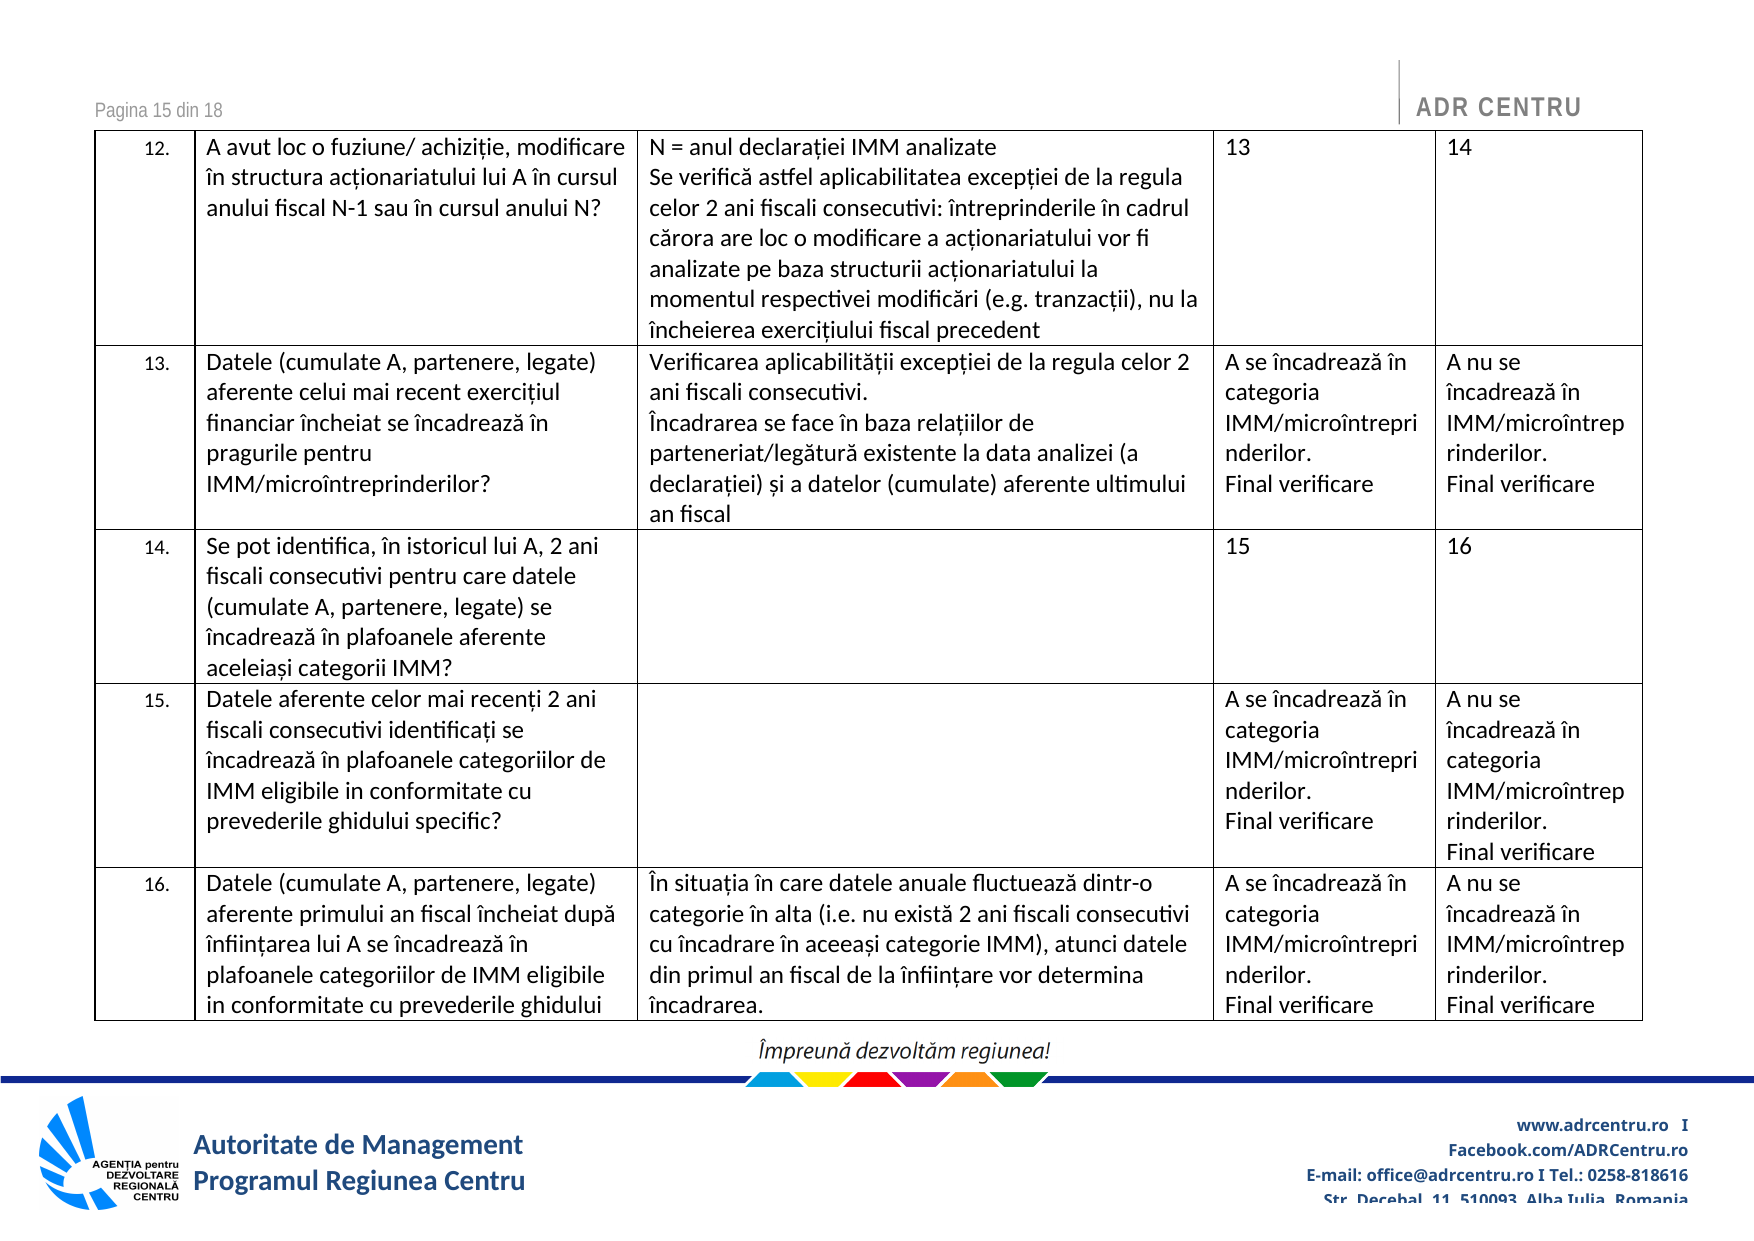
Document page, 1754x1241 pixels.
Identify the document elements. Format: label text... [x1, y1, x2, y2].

table_cell [638, 684, 1213, 867]
table_cell Verificarea aplicabilității excepției de la regula celor 2 ani fiscali consecutivi. Încadrarea se face în baza relațiilor de parteneriat/legătură existente la data analizei (a declarației) și a datelor (cumulate) aferente ultimului an fiscal [638, 346, 1213, 529]
table_cell A se încadrează în categoria IMM/microîntreprinderilor. Final verificare [1214, 346, 1435, 529]
table_cell [96, 131, 194, 344]
picture [791, 1072, 1754, 1087]
picture [745, 1037, 1064, 1064]
table_cell Datele (cumulate A, partenere, legate) aferente celui mai recent exercițiul financiar încheiat se încadrează în pragurile pentru IMM/microîntreprinderilor? [196, 346, 637, 529]
table_cell A se încadrează în categoria IMM/microîntreprinderilor. Final verificare [1214, 868, 1435, 1020]
table_cell [96, 684, 194, 867]
table_cell A se încadrează în categoria IMM/microîntreprinderilor. Final verificare [1214, 684, 1435, 867]
picture [39, 1096, 179, 1210]
table_cell [96, 346, 194, 529]
table_cell [96, 530, 194, 682]
table_cell A nu se încadrează în categoria IMM/microîntreprinderilor. Final verificare [1436, 684, 1642, 867]
table_cell A nu se încadrează în IMM/microîntreprinderilor. Final verificare [1436, 346, 1642, 529]
table_cell Datele aferente celor mai recenți 2 ani fiscali consecutivi identificați se încadrează în plafoanele categoriilor de IMM eligibile in conformitate cu prevederile ghidului specific? [196, 684, 637, 867]
table_cell A avut loc o fuziune/ achiziție, modificare în structura acționariatului lui A în cursul anului fiscal N-1 sau în cursul anului N? [196, 131, 637, 344]
table_cell 13 [1214, 131, 1435, 344]
table_cell Se pot identifica, în istoricul lui A, 2 ani fiscali consecutivi pentru care datele (cumulate A, partenere, legate) se încadrează în plafoanele aferente aceleiași categorii IMM? [196, 530, 637, 682]
table_cell [96, 868, 194, 1020]
table_cell 15 [1214, 530, 1435, 682]
table_cell 14 [1436, 131, 1642, 344]
table_cell 16 [1436, 530, 1642, 682]
table_cell A nu se încadrează în IMM/microîntreprinderilor. Final verificare [1436, 868, 1642, 1020]
table_cell N = anul declarației IMM analizate Se verifică astfel aplicabilitatea excepției de la regula celor 2 ani fiscali consecutivi: întreprinderile în cadrul cărora are loc o modificare a acționariatului vor fi analizate pe baza structurii acționariatului la momentul respectivei modificări (e.g. tranzacții), nu la încheierea exercițiului fiscal precedent [638, 131, 1213, 344]
picture [0, 1072, 758, 1087]
table_cell [638, 530, 1213, 682]
